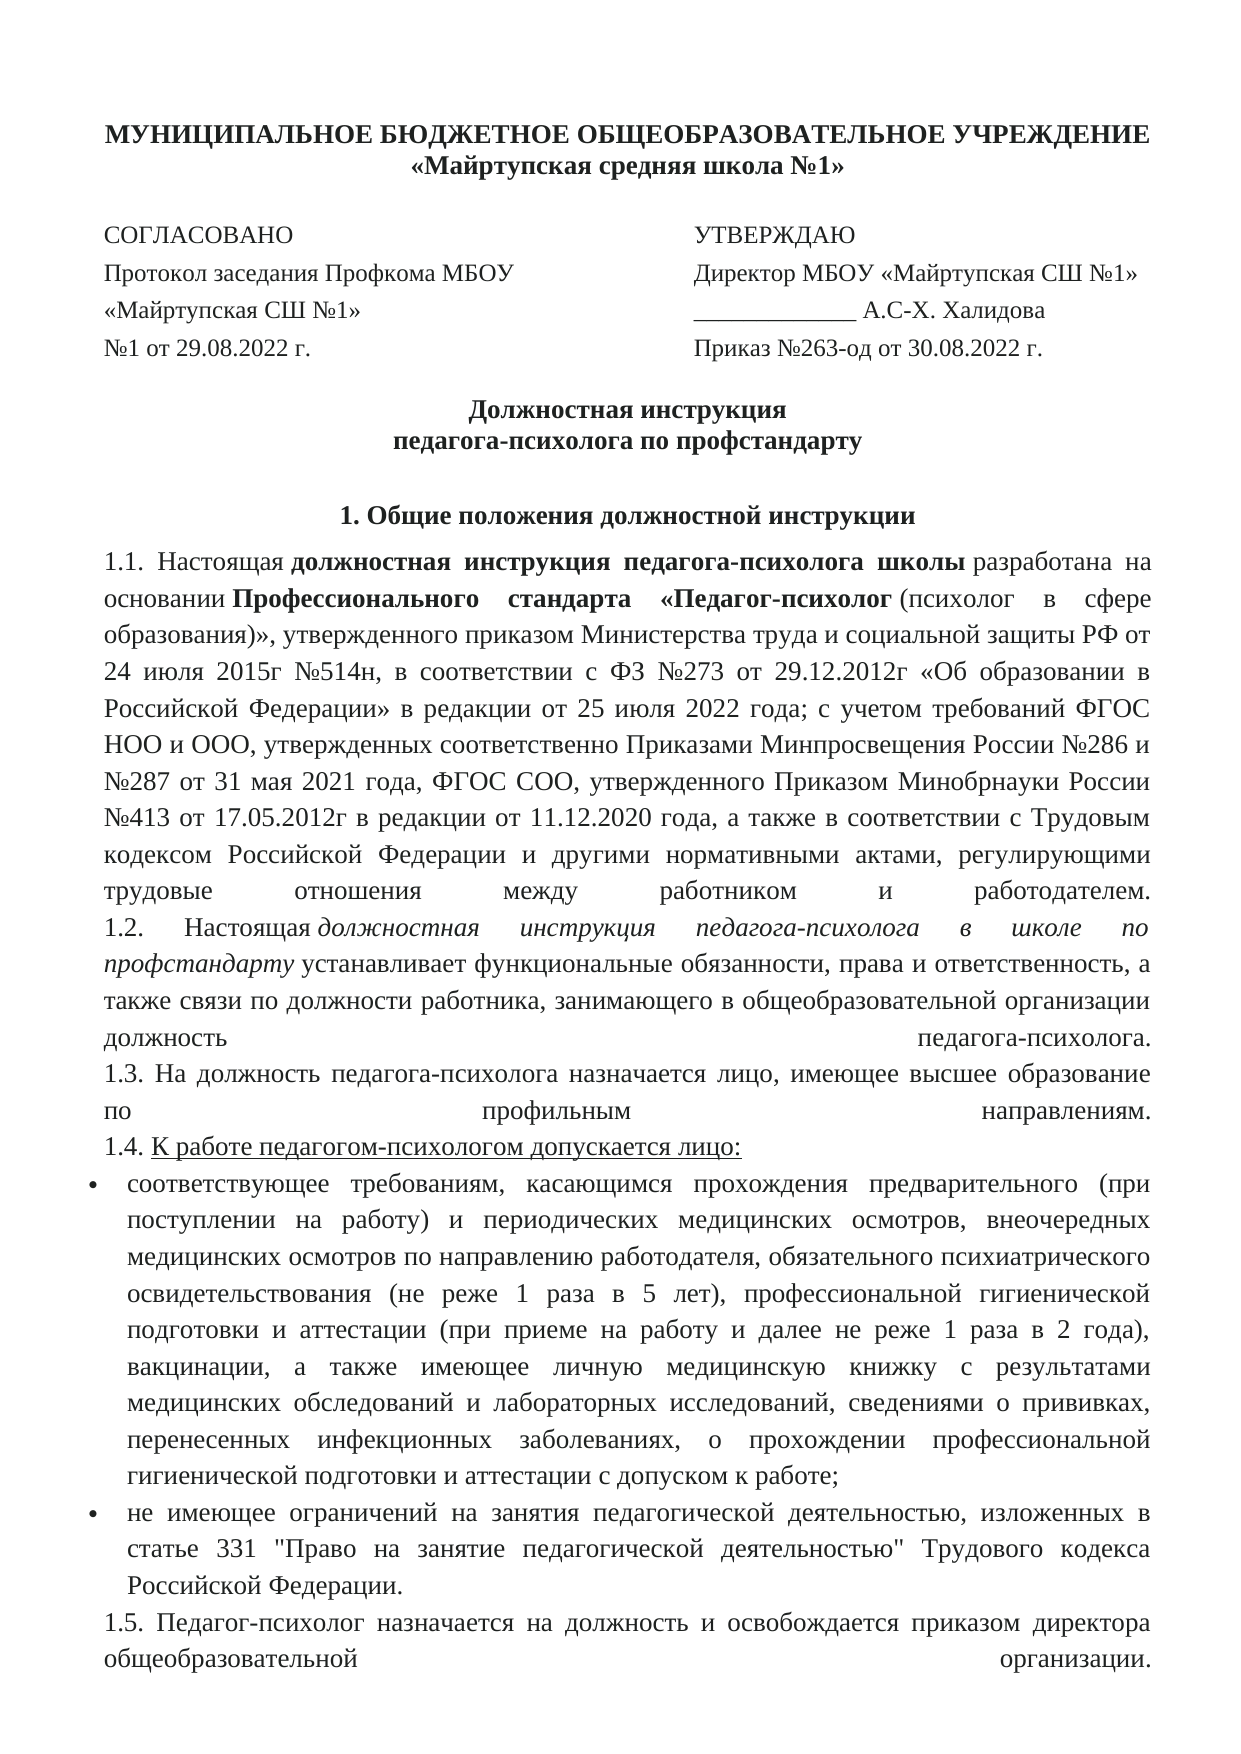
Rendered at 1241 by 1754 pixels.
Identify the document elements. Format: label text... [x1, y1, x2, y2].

list соответствующее требованиям, касающимся прохождения предварительного (при поступлении на работу) и периодических медицинских осмотров, внеочередных медицинских осмотров по направлению работодателя, обязательного психиатрического освидетельствования (не реже 1 раза в 5 лет), профессиональной гигиенической подготовки и аттестации (при приеме на работу и далее не реже 1 раза в 2 года), вакцинации, а также имеющее личную медицинскую книжку с результатами медицинских обследований и лабораторных исследований, сведениями о прививках, перенесенных инфекционных заболеваниях, о прохождении профессиональной гигиенической подготовки и аттестации с допуском к работе; [89, 1162, 1152, 1491]
text «Майртупская средняя школа №1» [103, 149, 1152, 180]
text Протокол заседания Профкома МБОУ Директор МБОУ «Майртупская СШ №1» [103, 249, 1152, 287]
text 1.1. Настоящая должностная инструкция педагога-психолога школы разработана на основании Профессионального стандарта «Педагог-психолог (психолог в сфере образования)», утвержденного приказом Министерства труда и социальной защиты РФ от 24 июля 2015г №514н, в соответствии с ФЗ №273 от 29.12.2012г «Об образовании в Российской Федерации» в редакции от 25 июля 2022 года; с учетом требований ФГОС НОО и ООО, утвержденных соответственно Приказами Минпросвещения России №286 и №287 от 31 мая 2021 года, ФГОС СОО, утвержденного Приказом Минобрнауки России №413 от 17.05.2012г в редакции от 11.12.2020 года, а также в соответствии с Трудовым кодексом Российской Федерации и другими нормативными актами, регулирующими трудовые отношения между работником и работодателем. 1.2. Настоящая должностная инструкция педагога-психолога в школе по профстандарту устанавливает функциональные обязанности, права и ответственность, а также связи по должности работника, занимающего в общеобразовательной организации должность педагога-психолога. 1.3. На должность педагога-психолога назначается лицо, имеющее высшее образование по профильным направлениям. 1.4. К работе педагогом-психологом допускается лицо: [103, 540, 1152, 1162]
list не имеющее ограничений на занятия педагогической деятельностью, изложенных в статье 331 "Право на занятие педагогической деятельностью" Трудового кодекса Российской Федерации. [89, 1491, 1152, 1600]
text Должностная инструкция педагога-психолога по профстандарту [103, 393, 1152, 455]
text МУНИЦИПАЛЬНОЕ БЮДЖЕТНОЕ ОБЩЕОБРАЗОВАТЕЛЬНОЕ УЧРЕЖДЕНИЕ [103, 118, 1152, 149]
text 1. Общие положения должностной инструкции [103, 492, 1152, 531]
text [103, 1600, 1152, 1673]
text «Майртупская СШ №1» _____________ А.С-Х. Халидова [103, 287, 1152, 324]
text №1 от 29.08.2022 г. Приказ №263-од от 30.08.2022 г. [103, 324, 1152, 362]
text СОГЛАСОВАНО УТВЕРЖДАЮ [103, 212, 1152, 249]
